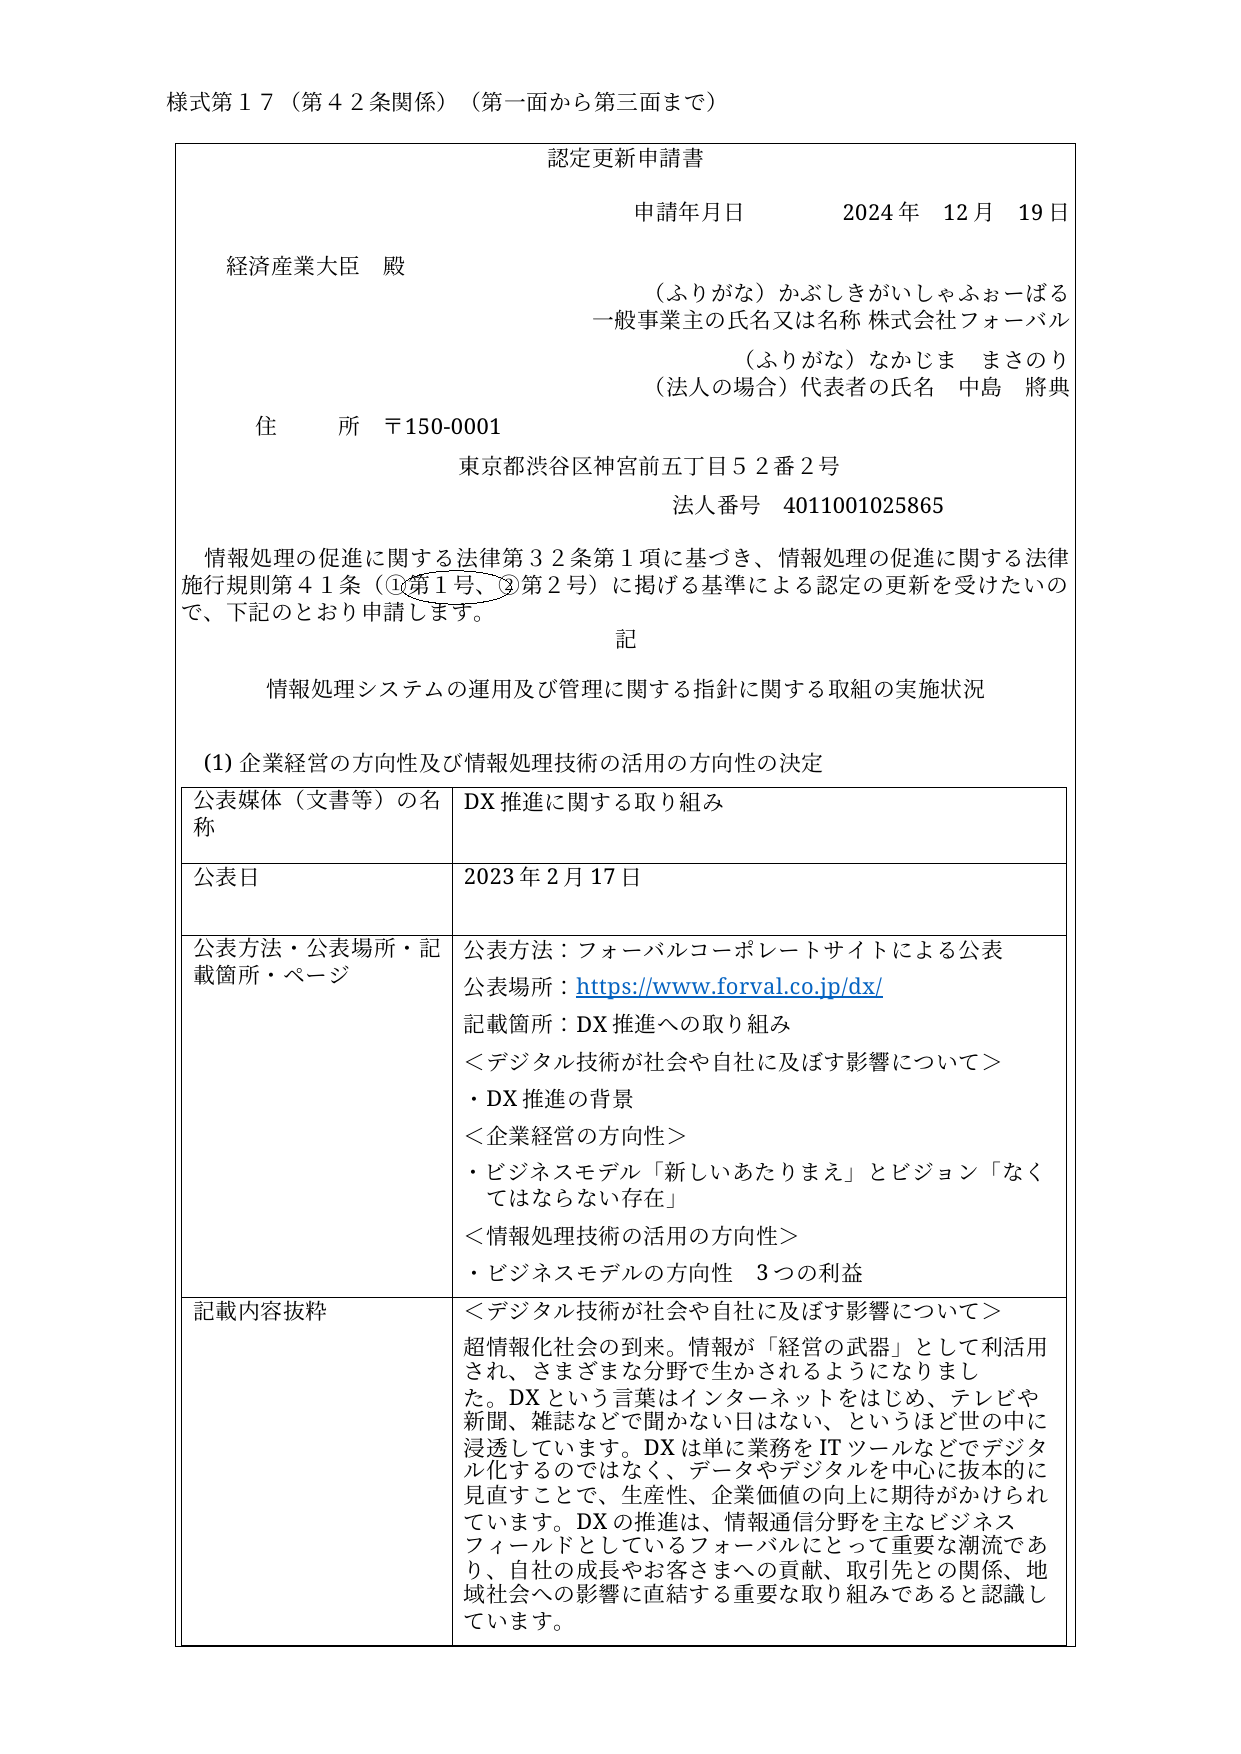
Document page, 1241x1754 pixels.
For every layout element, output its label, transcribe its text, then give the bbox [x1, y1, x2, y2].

text 様式第１７（第４２条関係）（第一面から第三面まで） [167, 89, 1070, 116]
table_header 認定更新申請書 申請年月日 2024年 12月 19日 経済産業大臣 殿 （ふりがな）かぶしきがいしゃふぉーばる 一般事業主の氏名又は名称 株式会社フォーバル （ふりがな）なかじま まさのり （法人の場合）代表者の氏名 中島 將典 住所 〒150-0001 東京都渋谷区神宮前五丁目５２番２号 法人番号 4011001025865 情報処理の促進に関する法律第３２条第１項に基づき、情報処理の促進に関する法律施行規則第４１条（①第１号、②第２号）に掲げる基準による認定の更新を受けたいので、下記のとおり申請します。 [176, 144, 1075, 626]
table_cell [176, 626, 1075, 1646]
